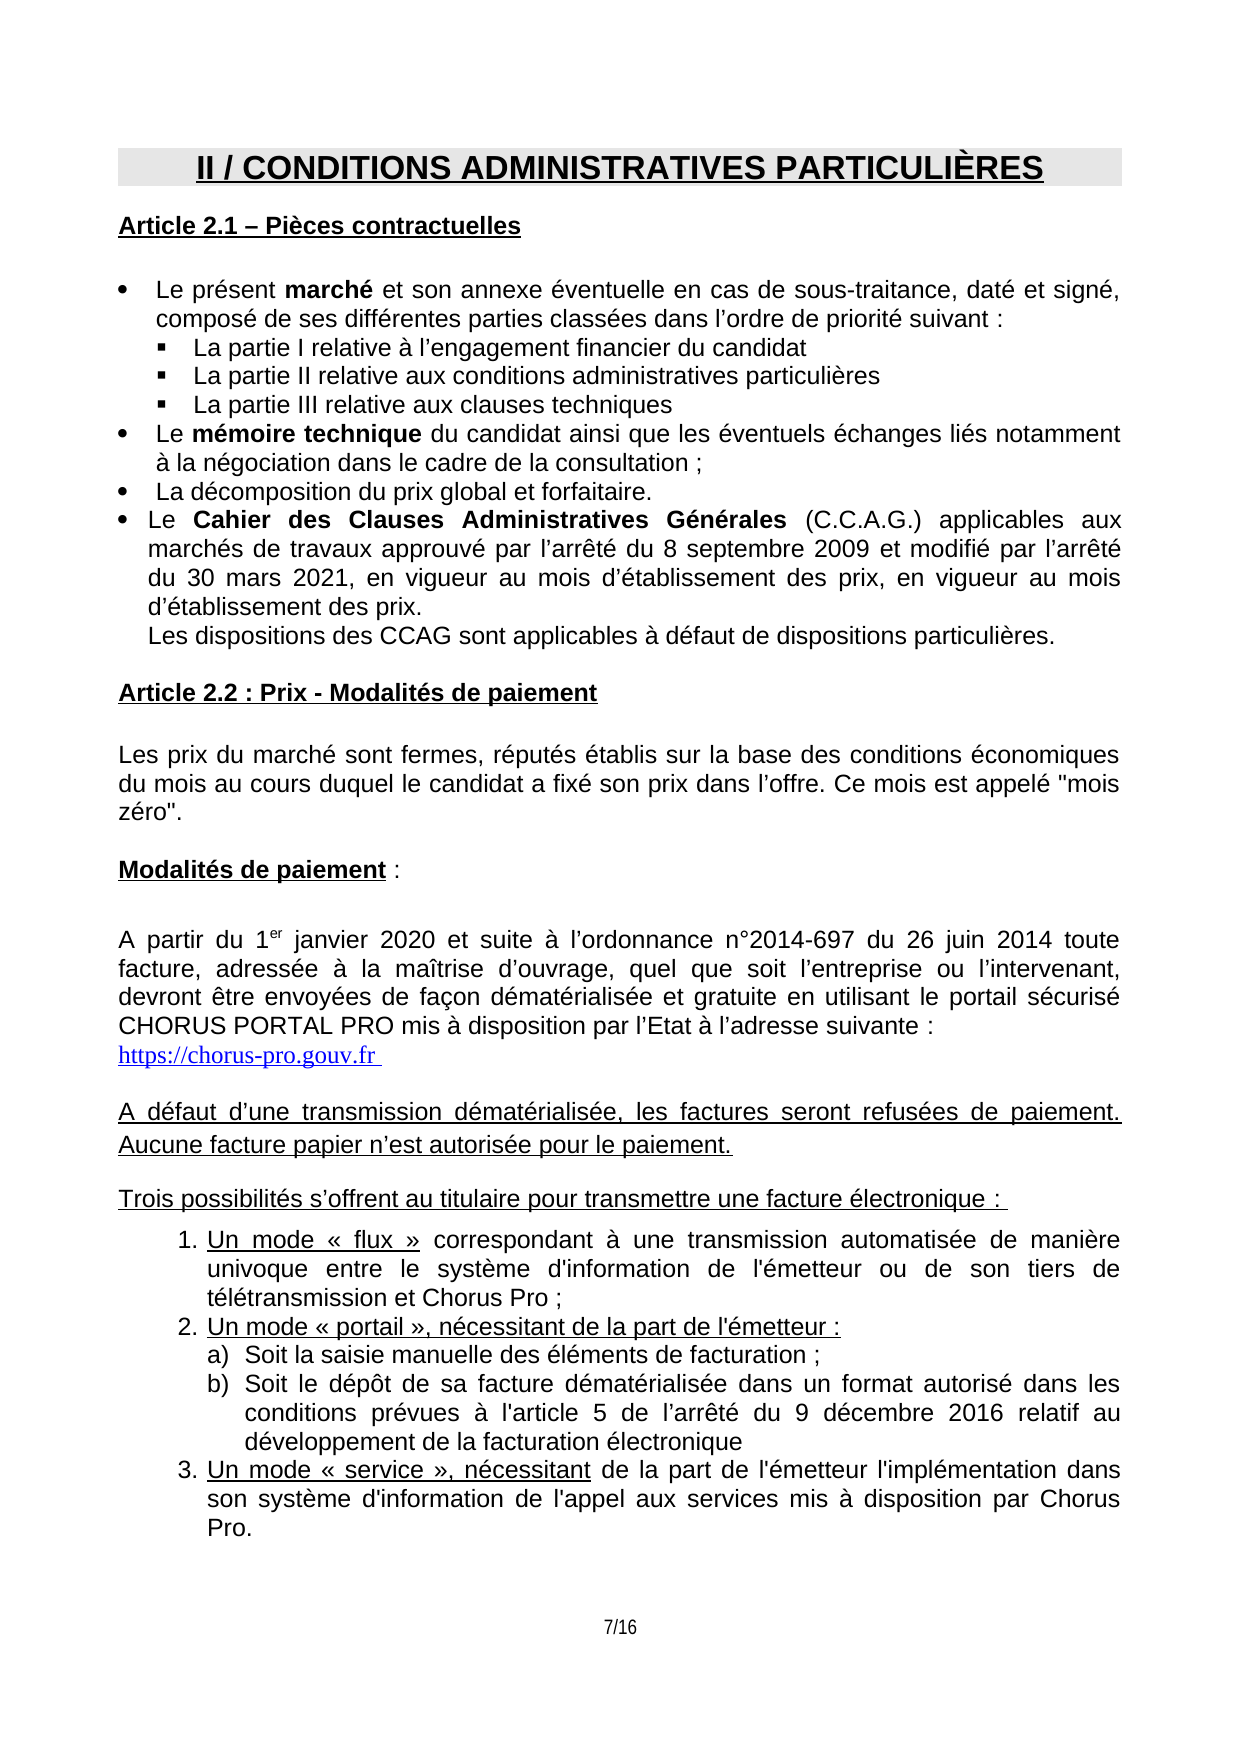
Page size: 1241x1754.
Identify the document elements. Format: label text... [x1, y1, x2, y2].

list La partie I relative à l’engagement financier du candidat [156, 332, 1122, 361]
list Un mode « service », nécessitant de la part de l'émetteur l'implémentation dans son système d'information de l'appel aux services mis à disposition par Chorus Pro. [177, 1455, 1122, 1542]
list La partie III relative aux clauses techniques [156, 390, 1122, 419]
list Soit la saisie manuelle des éléments de facturation ; [207, 1340, 1122, 1369]
text Trois possibilités s’offrent au titulaire pour transmettre une facture électronique : [118, 1184, 1122, 1213]
text https://chorus-pro.gouv.fr [118, 1040, 1122, 1068]
list Le mémoire technique du candidat ainsi que les éventuels échanges liés notamment à la négociation dans le cadre de la consultation ; [118, 419, 1122, 477]
text Les prix du marché sont fermes, réputés établis sur la base des conditions économiques du mois au cours duquel le candidat a fixé son prix dans l’offre. Ce mois est appelé "mois zéro". [118, 740, 1122, 826]
list La partie II relative aux conditions administratives particulières [156, 361, 1122, 390]
subtitle Article 2.2 : Prix - Modalités de paiement [118, 678, 1122, 707]
subtitle Article 2.1 – Pièces contractuelles [118, 211, 1122, 240]
text A partir du 1er janvier 2020 et suite à l’ordonnance n°2014-697 du 26 juin 2014 toute facture, adressée à la maîtrise d’ouvrage, quel que soit l’entreprise ou l’intervenant, devront être envoyées de façon dématérialisée et gratuite en utilisant le portail sécurisé CHORUS PORTAL PRO mis à disposition par l’Etat à l’adresse suivante : [118, 925, 1122, 1040]
list Un mode « flux » correspondant à une transmission automatisée de manière univoque entre le système d'information de l'émetteur ou de son tiers de télétransmission et Chorus Pro ; [177, 1225, 1122, 1312]
text A défaut d’une transmission dématérialisée, les factures seront refusées de paiement. Aucune facture papier n’est autorisée pour le paiement. [118, 1124, 1122, 1159]
list La décomposition du prix global et forfaitaire. [118, 477, 1122, 506]
subtitle Le présent marché et son annexe éventuelle en cas de sous-traitance, daté et signé, composé de ses différentes parties classées dans l’ordre de priorité suivant : [118, 275, 1122, 332]
list Soit le dépôt de sa facture dématérialisée dans un format autorisé dans les conditions prévues à l'article 5 de l’arrêté du 9 décembre 2016 relatif au développement de la facturation électronique [207, 1369, 1122, 1455]
list Le Cahier des Clauses Administratives Générales (C.C.A.G.) applicables aux marchés de travaux approuvé par l’arrêté du 8 septembre 2009 et modifié par l’arrêté du 30 mars 2021, en vigueur au mois d’établissement des prix, en vigueur au mois d’établissement des prix. [118, 506, 1122, 621]
subtitle II / Conditions administratives particulières [118, 148, 1122, 186]
list Un mode « portail », nécessitant de la part de l'émetteur : [177, 1312, 1122, 1340]
text A défaut d’une transmission dématérialisée, les factures seront refusées de paiement. Aucune facture papier n’est autorisée pour le paiement. [118, 1097, 1122, 1122]
text Modalités de paiement : [118, 855, 1122, 883]
text Les dispositions des CCAG sont applicables à défaut de dispositions particulières. [118, 621, 1122, 649]
